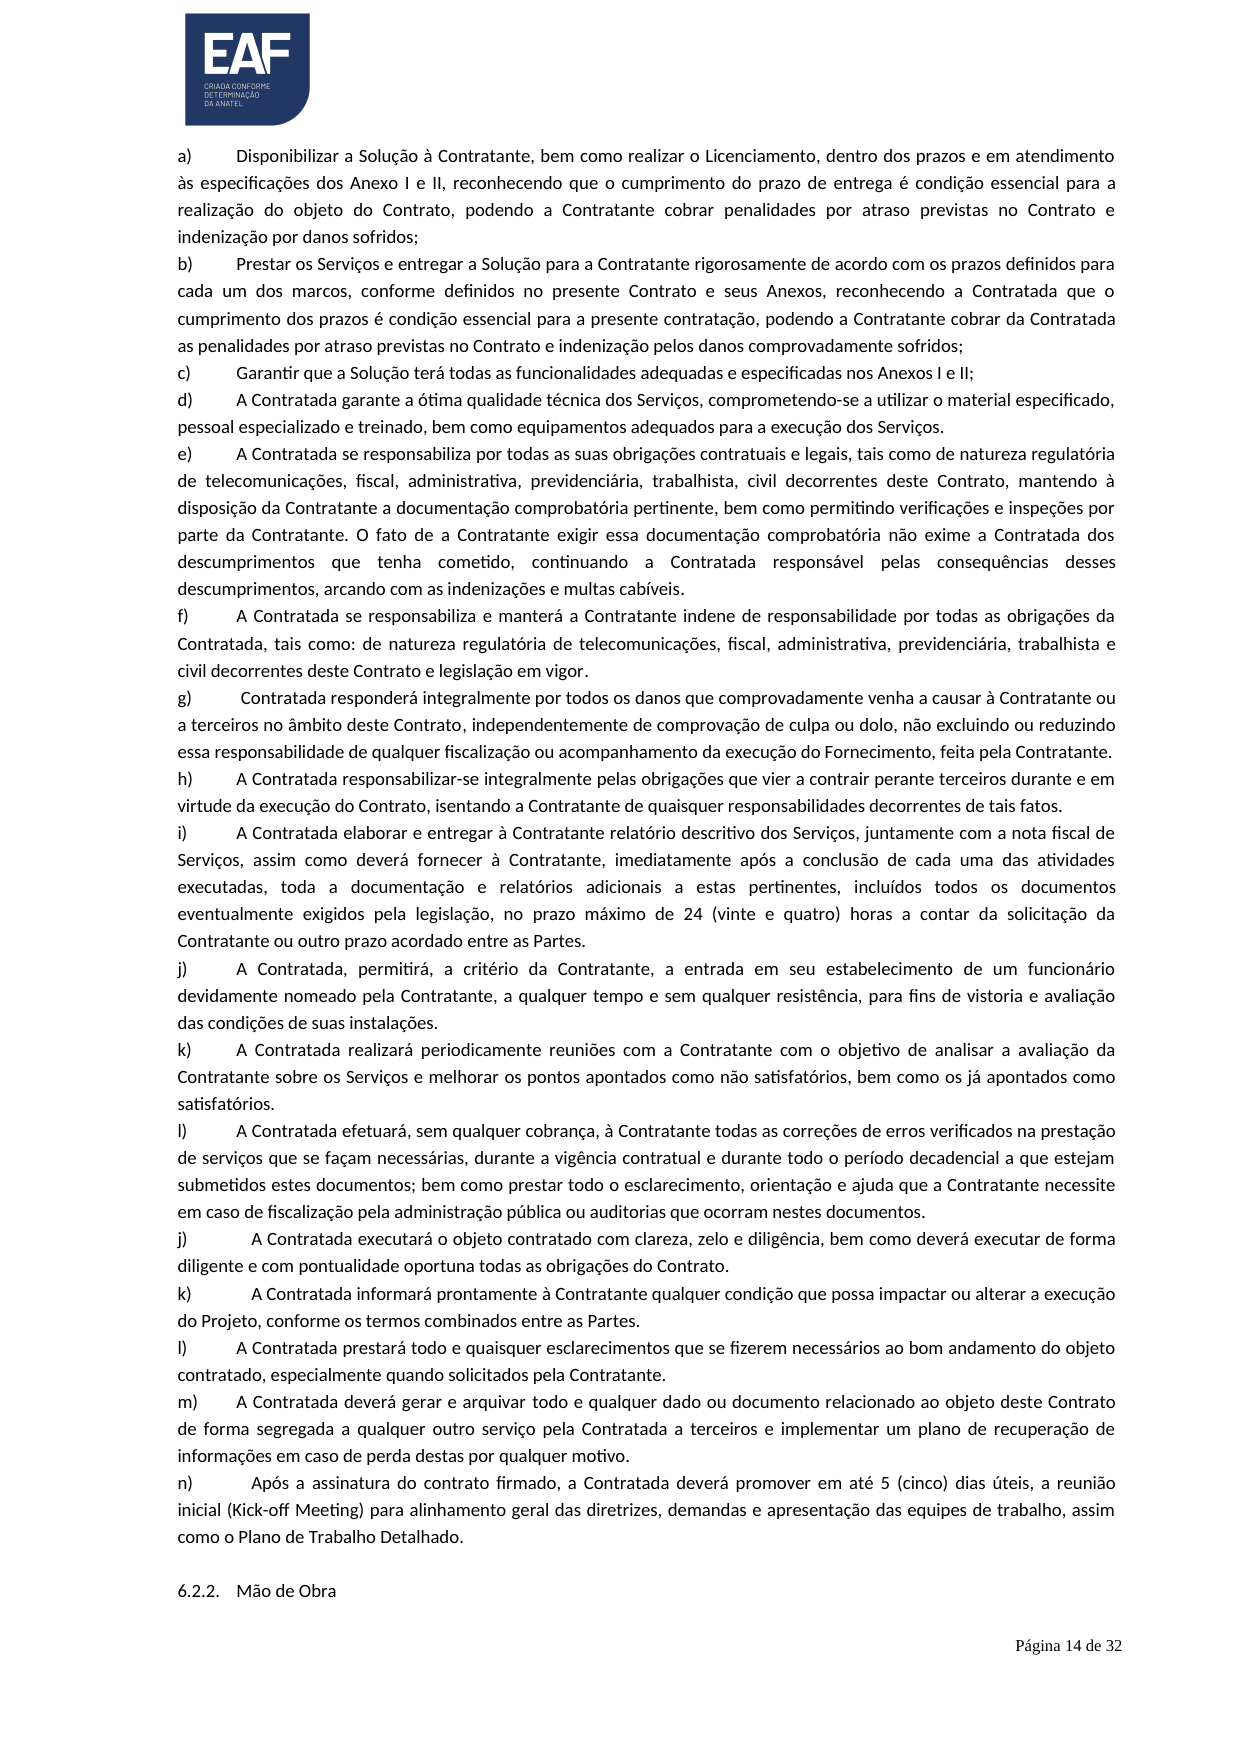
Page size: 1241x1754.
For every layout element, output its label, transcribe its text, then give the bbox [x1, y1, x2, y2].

text 6.2.2. Mão de Obra [177, 1575, 1117, 1602]
list Contratada responderá integralmente por todos os danos que comprovadamente venha a causar à Contratante ou a terceiros no âmbito deste Contrato, independentemente de comprovação de culpa ou dolo, não excluindo ou reduzindo essa responsabilidade de qualquer fiscalização ou acompanhamento da execução do Fornecimento, feita pela Contratante. [177, 682, 1117, 763]
list A Contratada efetuará, sem qualquer cobrança, à Contratante todas as correções de erros verificados na prestação de serviços que se façam necessárias, durante a vigência contratual e durante todo o período decadencial a que estejam submetidos estes documentos; bem como prestar todo o esclarecimento, orientação e ajuda que a Contratante necessite em caso de fiscalização pela administração pública ou auditorias que ocorram nestes documentos. [177, 1115, 1117, 1223]
list A Contratada realizará periodicamente reuniões com a Contratante com o objetivo de analisar a avaliação da Contratante sobre os Serviços e melhorar os pontos apontados como não satisfatórios, bem como os já apontados como satisfatórios. [177, 1034, 1117, 1115]
list Prestar os Serviços e entregar a Solução para a Contratante rigorosamente de acordo com os prazos definidos para cada um dos marcos, conforme definidos no presente Contrato e seus Anexos, reconhecendo a Contratada que o cumprimento dos prazos é condição essencial para a presente contratação, podendo a Contratante cobrar da Contratada as penalidades por atraso previstas no Contrato e indenização pelos danos comprovadamente sofridos; [177, 248, 1117, 357]
list A Contratada garante a ótima qualidade técnica dos Serviços, comprometendo-se a utilizar o material especificado, pessoal especializado e treinado, bem como equipamentos adequados para a execução dos Serviços. [177, 384, 1117, 438]
text n) Após a assinatura do contrato firmado, a Contratada deverá promover em até 5 (cinco) dias úteis, a reunião inicial (Kick-off Meeting) para alinhamento geral das diretrizes, demandas e apresentação das equipes de trabalho, assim como o Plano de Trabalho Detalhado. [177, 1467, 1117, 1548]
list Garantir que a Solução terá todas as funcionalidades adequadas e especificadas nos Anexos I e II; [177, 357, 1117, 384]
text j) A Contratada executará o objeto contratado com clareza, zelo e diligência, bem como deverá executar de forma diligente e com pontualidade oportuna todas as obrigações do Contrato. [177, 1223, 1117, 1277]
list A Contratada se responsabiliza e manterá a Contratante indene de responsabilidade por todas as obrigações da Contratada, tais como: de natureza regulatória de telecomunicações, fiscal, administrativa, previdenciária, trabalhista e civil decorrentes deste Contrato e legislação em vigor. [177, 600, 1117, 682]
text l) A Contratada prestará todo e quaisquer esclarecimentos que se fizerem necessários ao bom andamento do objeto contratado, especialmente quando solicitados pela Contratante. [177, 1332, 1117, 1386]
list A Contratada se responsabiliza por todas as suas obrigações contratuais e legais, tais como de natureza regulatória de telecomunicações, fiscal, administrativa, previdenciária, trabalhista, civil decorrentes deste Contrato, mantendo à disposição da Contratante a documentação comprobatória pertinente, bem como permitindo verificações e inspeções por parte da Contratante. O fato de a Contratante exigir essa documentação comprobatória não exime a Contratada dos descumprimentos que tenha cometido, continuando a Contratada responsável pelas consequências desses descumprimentos, arcando com as indenizações e multas cabíveis. [177, 438, 1117, 600]
picture [177, 0, 318, 140]
list A Contratada elaborar e entregar à Contratante relatório descritivo dos Serviços, juntamente com a nota fiscal de Serviços, assim como deverá fornecer à Contratante, imediatamente após a conclusão de cada uma das atividades executadas, toda a documentação e relatórios adicionais a estas pertinentes, incluídos todos os documentos eventualmente exigidos pela legislação, no prazo máximo de 24 (vinte e quatro) horas a contar da solicitação da Contratante ou outro prazo acordado entre as Partes. [177, 817, 1117, 952]
list A Contratada responsabilizar-se integralmente pelas obrigações que vier a contrair perante terceiros durante e em virtude da execução do Contrato, isentando a Contratante de quaisquer responsabilidades decorrentes de tais fatos. [177, 763, 1117, 817]
list A Contratada, permitirá, a critério da Contratante, a entrada em seu estabelecimento de um funcionário devidamente nomeado pela Contratante, a qualquer tempo e sem qualquer resistência, para fins de vistoria e avaliação das condições de suas instalações. [177, 952, 1117, 1034]
list Disponibilizar a Solução à Contratante, bem como realizar o Licenciamento, dentro dos prazos e em atendimento às especificações dos Anexo I e II, reconhecendo que o cumprimento do prazo de entrega é condição essencial para a realização do objeto do Contrato, podendo a Contratante cobrar penalidades por atraso previstas no Contrato e indenização por danos sofridos; [177, 140, 1117, 248]
text m) A Contratada deverá gerar e arquivar todo e qualquer dado ou documento relacionado ao objeto deste Contrato de forma segregada a qualquer outro serviço pela Contratada a terceiros e implementar um plano de recuperação de informações em caso de perda destas por qualquer motivo. [177, 1386, 1117, 1467]
text k) A Contratada informará prontamente à Contratante qualquer condição que possa impactar ou alterar a execução do Projeto, conforme os termos combinados entre as Partes. [177, 1277, 1117, 1332]
